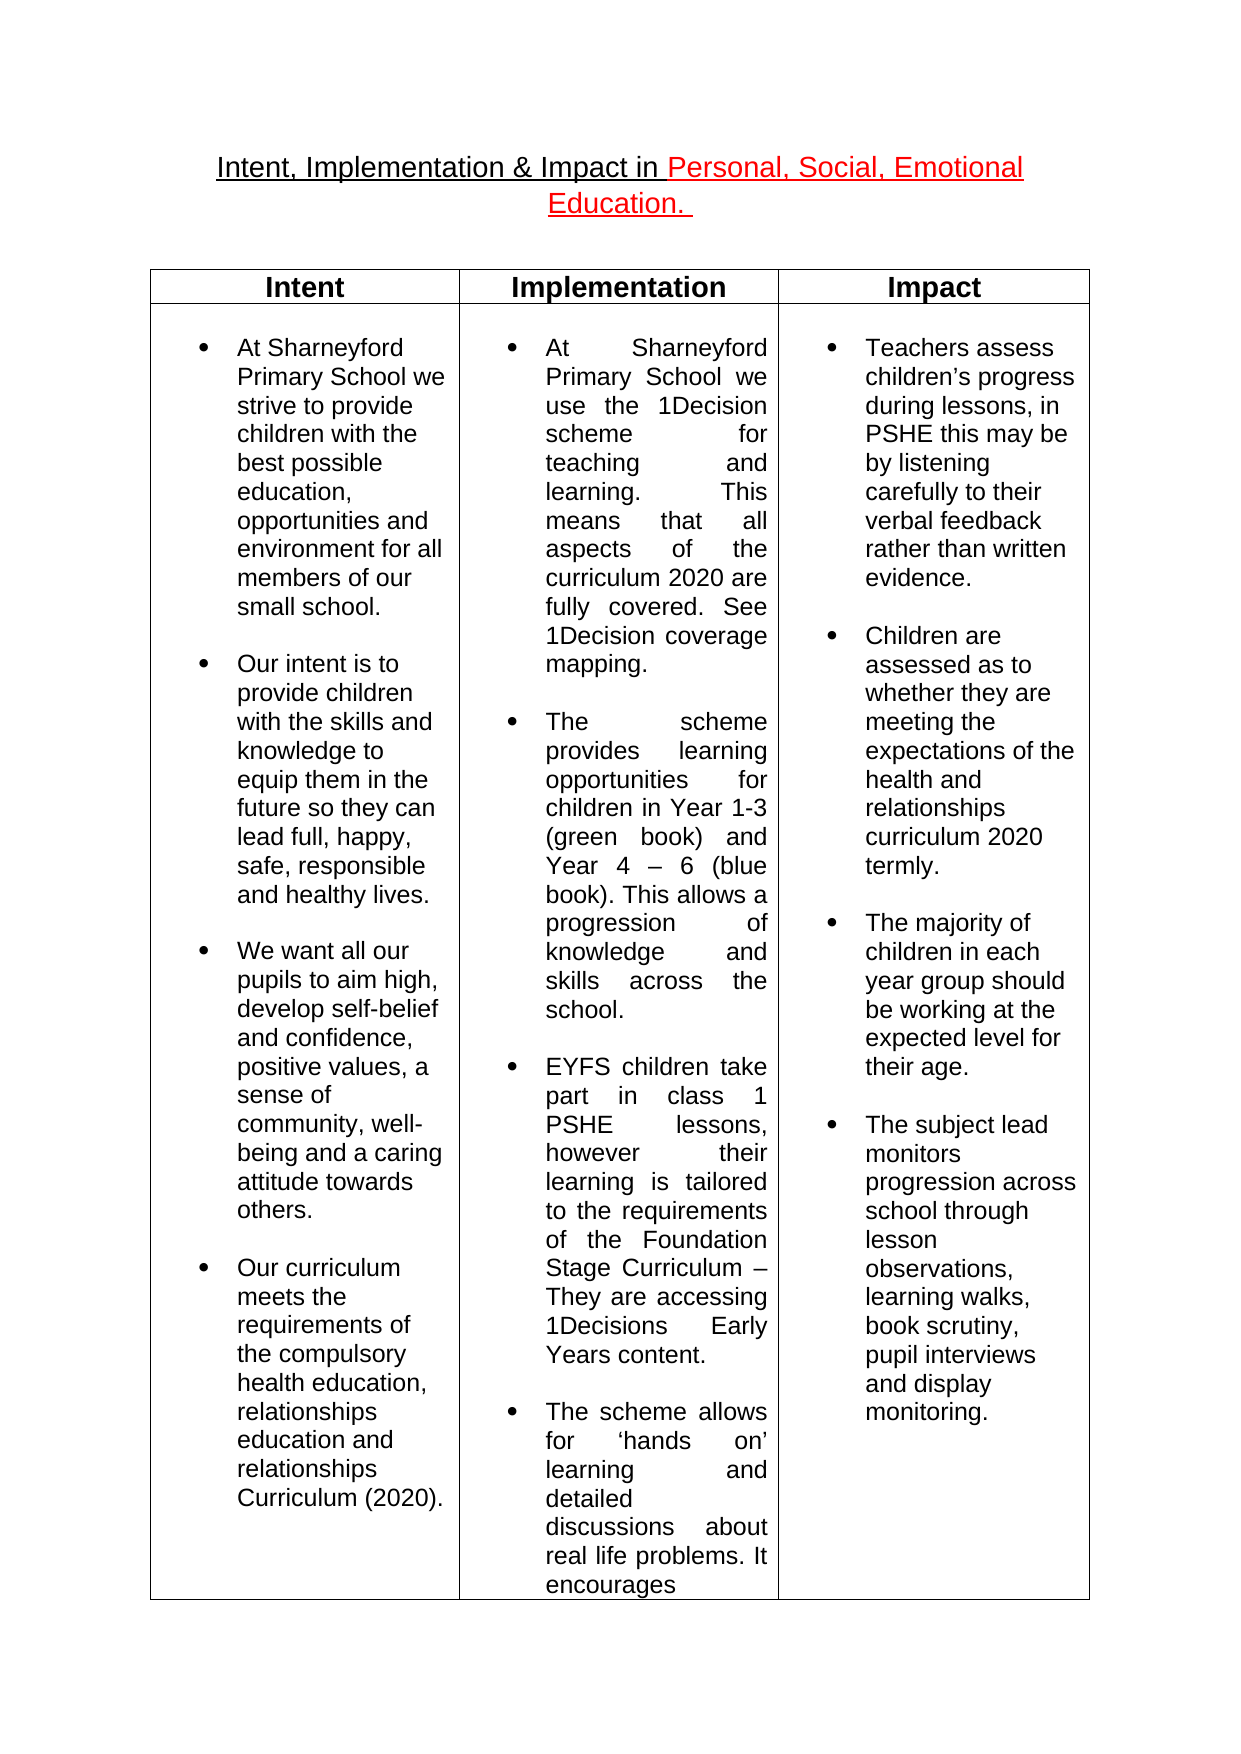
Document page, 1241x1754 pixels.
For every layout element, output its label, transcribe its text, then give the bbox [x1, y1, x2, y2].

text Intent, Implementation & Impact in Personal, Social, Emotional Education. [150, 150, 1090, 250]
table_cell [460, 304, 778, 1598]
table_header Intent [151, 270, 459, 303]
table_header Impact [779, 270, 1089, 303]
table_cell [779, 304, 1089, 1598]
table_header Implementation [460, 270, 778, 303]
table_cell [151, 304, 459, 1598]
